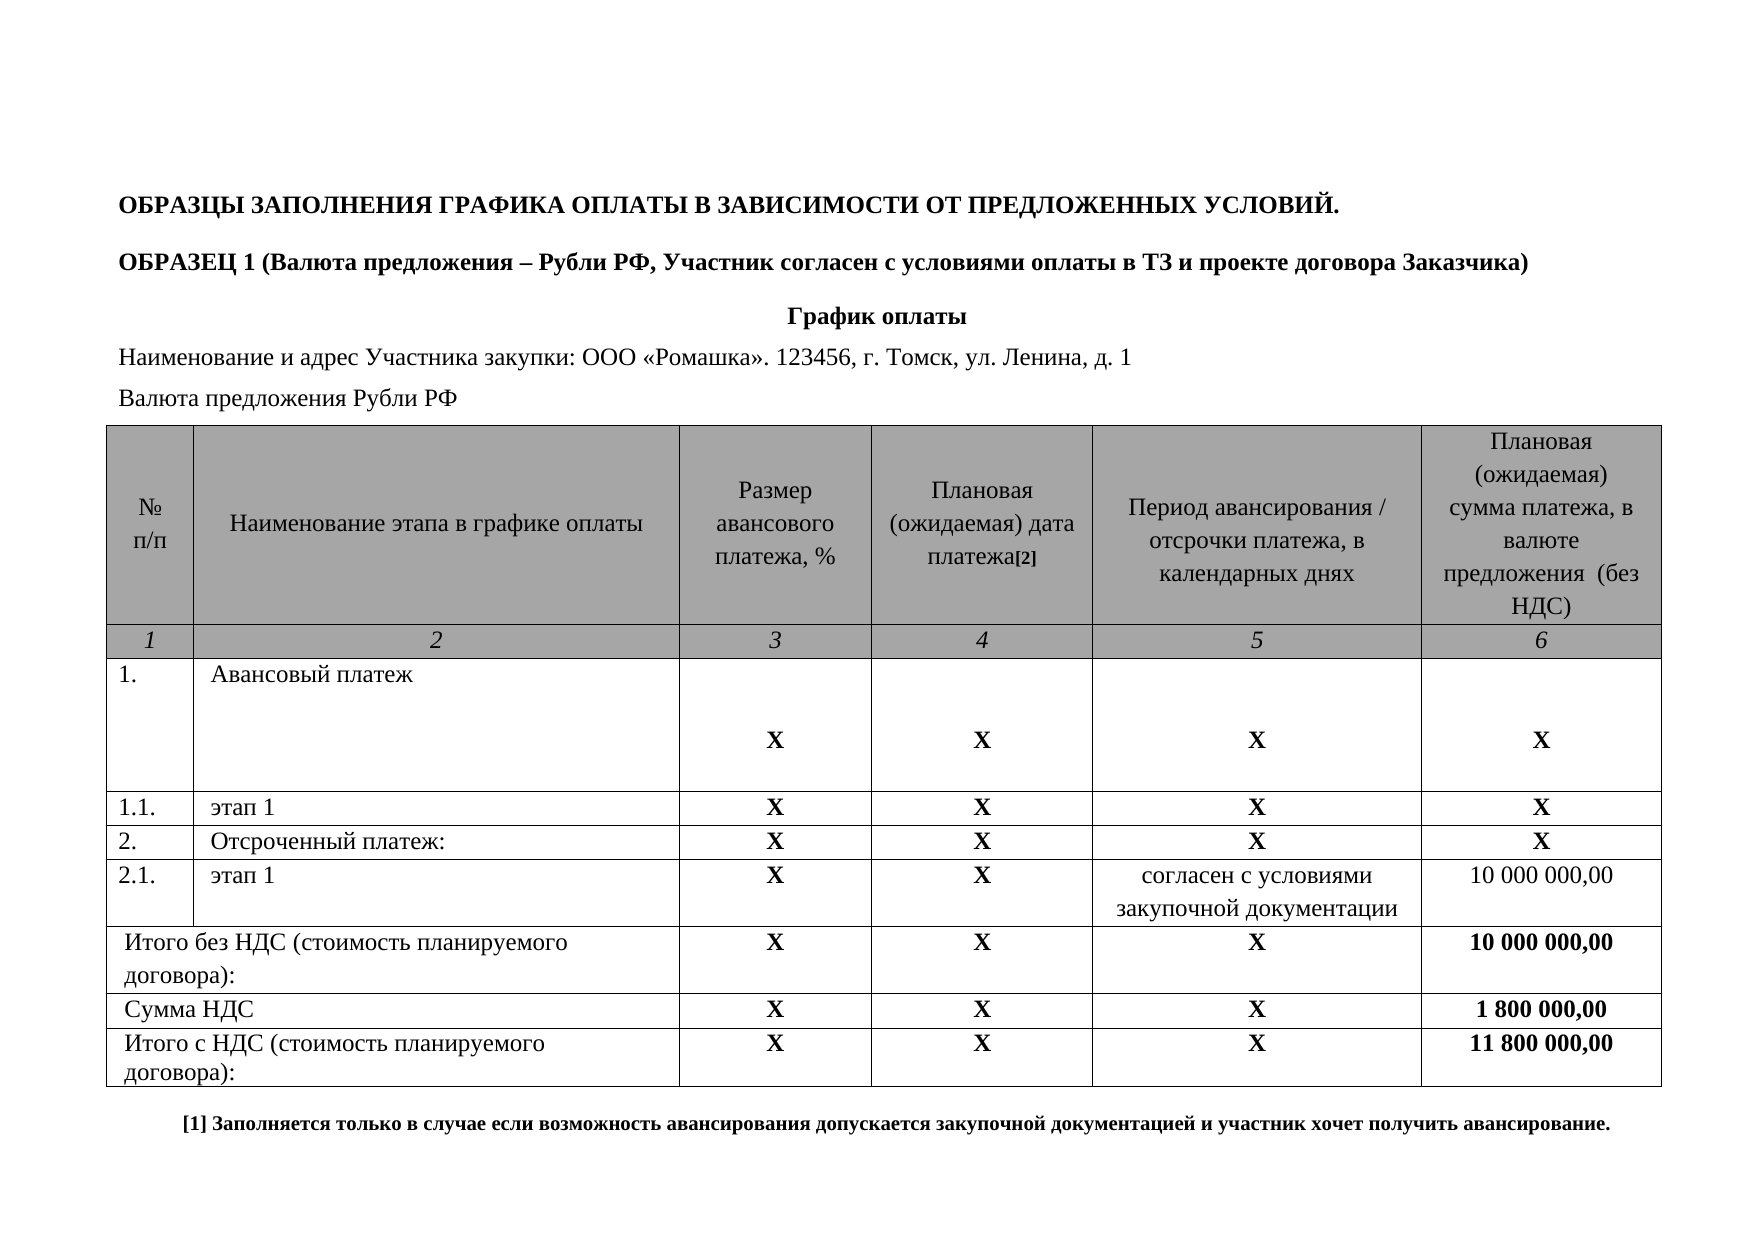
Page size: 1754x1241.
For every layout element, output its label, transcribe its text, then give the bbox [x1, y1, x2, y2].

table_cell X [680, 792, 871, 825]
table_cell X [680, 1029, 871, 1086]
table_cell Сумма НДС [107, 994, 679, 1027]
table_cell X [1093, 1029, 1421, 1086]
table_cell X [1093, 927, 1421, 993]
table_cell 5 [1093, 625, 1421, 658]
table_cell 4 [872, 625, 1092, 658]
table_cell этап 1 [194, 792, 679, 825]
table_cell X [1422, 826, 1661, 859]
text График оплаты [118, 301, 1636, 330]
text [1] Заполняется только в случае если возможность авансирования допускается закупочной документацией и участник хочет получить авансирование. [118, 1111, 1636, 1135]
table_cell 2 [194, 625, 679, 658]
table_header Наименование этапа в графике оплаты [194, 426, 679, 624]
text ОБРАЗЕЦ 1 (Валюта предложения – Рубли РФ, Участник согласен с условиями оплаты в ТЗ и проекте договора Заказчика) [118, 247, 1636, 276]
table_cell этап 1 [194, 860, 679, 926]
table_cell X [872, 826, 1092, 859]
table_cell X [872, 994, 1092, 1027]
table_header Плановая (ожидаемая) сумма платежа, в валюте предложения (без НДС) [1422, 426, 1661, 624]
table_header Плановая (ожидаемая) дата платежа[2] [872, 426, 1092, 624]
table_cell Авансовый платеж [194, 659, 679, 791]
table_cell 10 000 000,00 [1422, 927, 1661, 993]
table_cell 6 [1422, 625, 1661, 658]
table_header № п/п [107, 426, 193, 624]
table_cell X [1422, 659, 1661, 791]
table_cell X [1093, 826, 1421, 859]
table_cell X [680, 927, 871, 993]
table_cell X [680, 994, 871, 1027]
table_cell X [1093, 659, 1421, 791]
table_header Период авансирования / отсрочки платежа, в календарных днях [1093, 426, 1421, 624]
table_cell X [680, 659, 871, 791]
table_cell 1 800 000,00 [1422, 994, 1661, 1027]
table_cell X [680, 826, 871, 859]
table_cell X [872, 1029, 1092, 1086]
table_cell X [1422, 792, 1661, 825]
table_cell Итого с НДС (стоимость планируемого договора): [107, 1029, 679, 1086]
table_cell X [1093, 792, 1421, 825]
table_cell 1 [107, 625, 193, 658]
table_cell X [872, 860, 1092, 926]
table_cell 2.1. [107, 860, 193, 926]
table_cell 3 [680, 625, 871, 658]
table_cell X [872, 927, 1092, 993]
table_cell Отсроченный платеж: [194, 826, 679, 859]
text Валюта предложения Рубли РФ [118, 383, 1636, 412]
table_cell 1. [107, 659, 193, 791]
text Наименование и адрес Участника закупки: ООО «Ромашка». 123456, г. Томск, ул. Ленина, д. 1 [118, 342, 1636, 371]
table_cell X [1093, 994, 1421, 1027]
text ОБРАЗЦЫ ЗАПОЛНЕНИЯ ГРАФИКА ОПЛАТЫ В ЗАВИСИМОСТИ ОТ ПРЕДЛОЖЕННЫХ УСЛОВИЙ. [118, 190, 1636, 218]
table_cell 11 800 000,00 [1422, 1029, 1661, 1086]
table_cell X [872, 659, 1092, 791]
table_cell 1.1. [107, 792, 193, 825]
table_cell X [872, 792, 1092, 825]
table_cell 2. [107, 826, 193, 859]
table_cell Итого без НДС (стоимость планируемого договора): [107, 927, 679, 993]
table_cell X [680, 860, 871, 926]
table_header Размер авансового платежа, % [680, 426, 871, 624]
table_cell согласен с условиями закупочной документации [1093, 860, 1421, 926]
table_cell 10 000 000,00 [1422, 860, 1661, 926]
